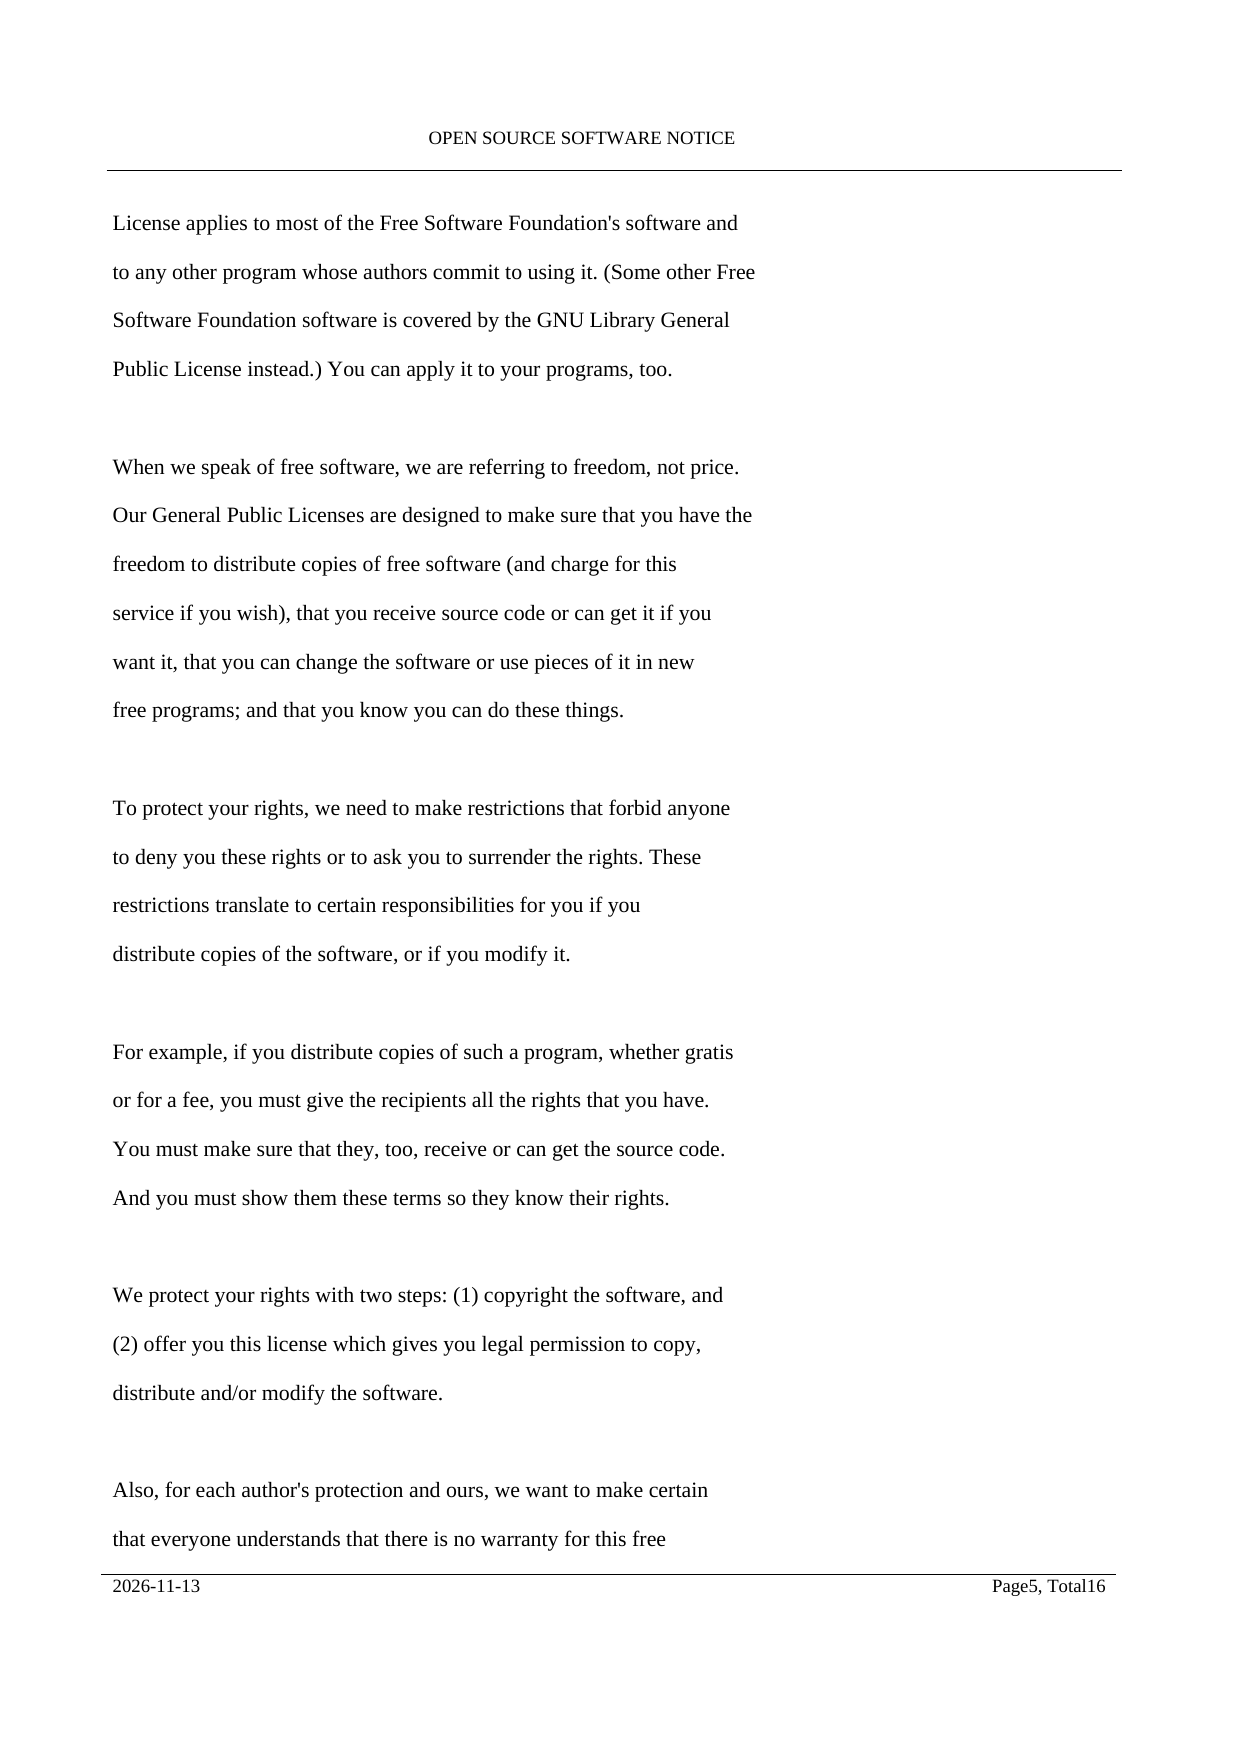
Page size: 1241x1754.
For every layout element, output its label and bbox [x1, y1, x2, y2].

text [112, 206, 1128, 1555]
